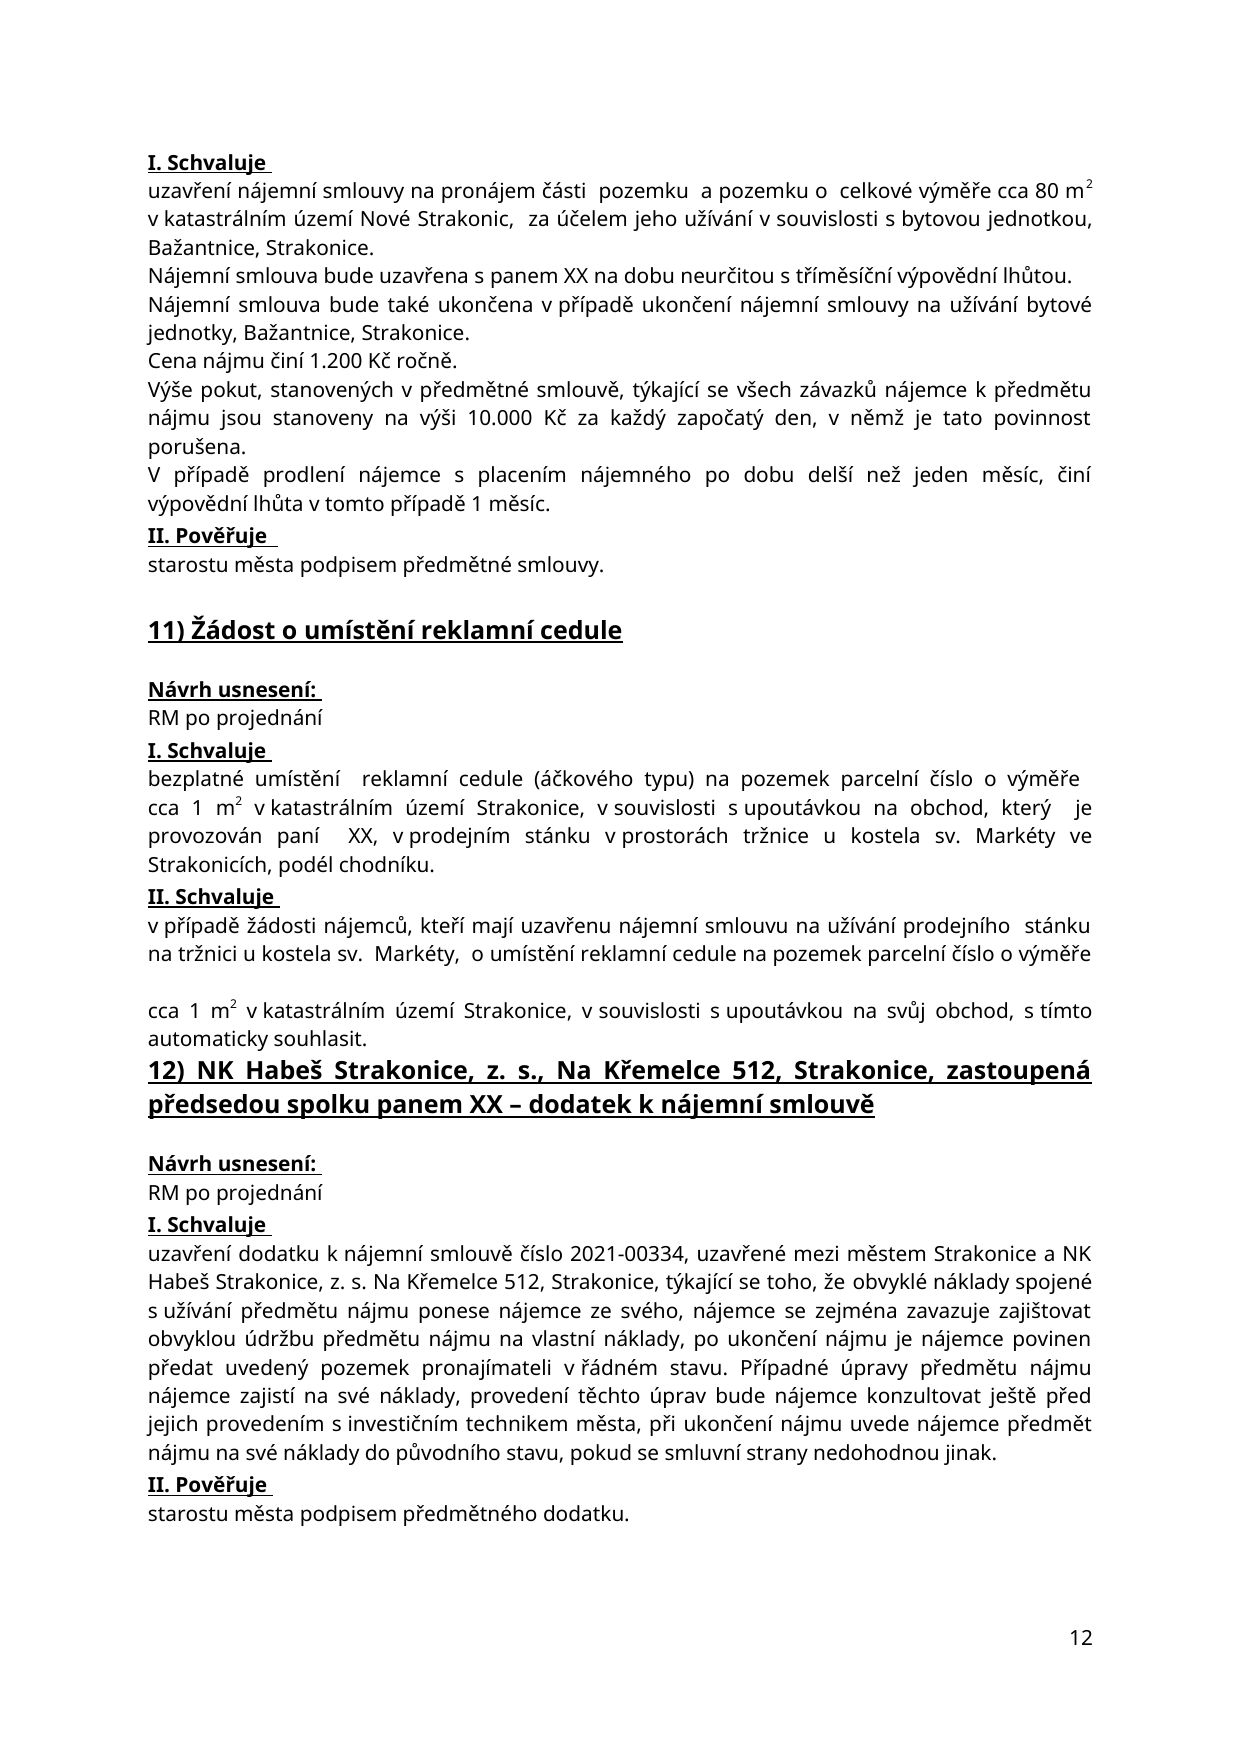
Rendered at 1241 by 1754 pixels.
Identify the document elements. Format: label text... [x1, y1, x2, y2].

subtitle II. Schvaluje [148, 882, 1093, 911]
text RM po projednání [148, 703, 1093, 732]
subtitle 11) Žádost o umístění reklamní cedule [148, 612, 1093, 646]
text V případě prodlení nájemce s placením nájemného po dobu delší než jeden měsíc, činí výpovědní lhůta v tomto případě 1 měsíc. [148, 460, 1093, 517]
text uzavření nájemní smlouvy na pronájem části pozemku a pozemku o celkové výměře cca 80 m2 v katastrálním území Nové Strakonic, za účelem jeho užívání v souvislosti s bytovou jednotkou, Bažantnice, Strakonice. [148, 176, 1093, 261]
text Cena nájmu činí 1.200 Kč ročně. [148, 347, 1093, 375]
subtitle 12) NK Habeš Strakonice, z. s., Na Křemelce 512, Strakonice, zastoupená předsedou spolku panem XX – dodatek k nájemní smlouvě [148, 1053, 1093, 1121]
text starostu města podpisem předmětné smlouvy. [148, 550, 1093, 578]
text v případě žádosti nájemců, kteří mají uzavřenu nájemní smlouvu na užívání prodejního stánku na tržnici u kostela sv. Markéty, o umístění reklamní cedule na pozemek parcelní číslo o výměře cca 1 m2 v katastrálním území Strakonice, v souvislosti s upoutávkou na svůj obchod, s tímto automaticky souhlasit. [148, 911, 1093, 1053]
text Nájemní smlouva bude také ukončena v případě ukončení nájemní smlouvy na užívání bytové jednotky, Bažantnice, Strakonice. [148, 290, 1093, 347]
subtitle I. Schvaluje [148, 1211, 1093, 1239]
text uzavření dodatku k nájemní smlouvě číslo 2021-00334, uzavřené mezi městem Strakonice a NK Habeš Strakonice, z. s. Na Křemelce 512, Strakonice, týkající se toho, že obvyklé náklady spojené s užívání předmětu nájmu ponese nájemce ze svého, nájemce se zejména zavazuje zajištovat obvyklou údržbu předmětu nájmu na vlastní náklady, po ukončení nájmu je nájemce povinen předat uvedený pozemek pronajímateli v řádném stavu. Případné úpravy předmětu nájmu nájemce zajistí na své náklady, provedení těchto úprav bude nájemce konzultovat ještě před jejich provedením s investičním technikem města, při ukončení nájmu uvede nájemce předmět nájmu na své náklady do původního stavu, pokud se smluvní strany nedohodnou jinak. [148, 1239, 1093, 1466]
subtitle I. Schvaluje [148, 148, 1093, 176]
text RM po projednání [148, 1178, 1093, 1206]
subtitle I. Schvaluje [148, 736, 1093, 764]
text Nájemní smlouva bude uzavřena s panem XX na dobu neurčitou s tříměsíční výpovědní lhůtou. [148, 261, 1093, 290]
text Návrh usnesení: [148, 1149, 1093, 1178]
text Návrh usnesení: [148, 675, 1093, 703]
subtitle II. Pověřuje [148, 521, 1093, 550]
text starostu města podpisem předmětného dodatku. [148, 1499, 1093, 1527]
subtitle II. Pověřuje [148, 1471, 1093, 1499]
text bezplatné umístění reklamní cedule (áčkového typu) na pozemek parcelní číslo o výměře cca 1 m2 v katastrálním území Strakonice, v souvislosti s upoutávkou na obchod, který je provozován paní XX, v prodejním stánku v prostorách tržnice u kostela sv. Markéty ve Strakonicích, podél chodníku. [148, 764, 1093, 878]
